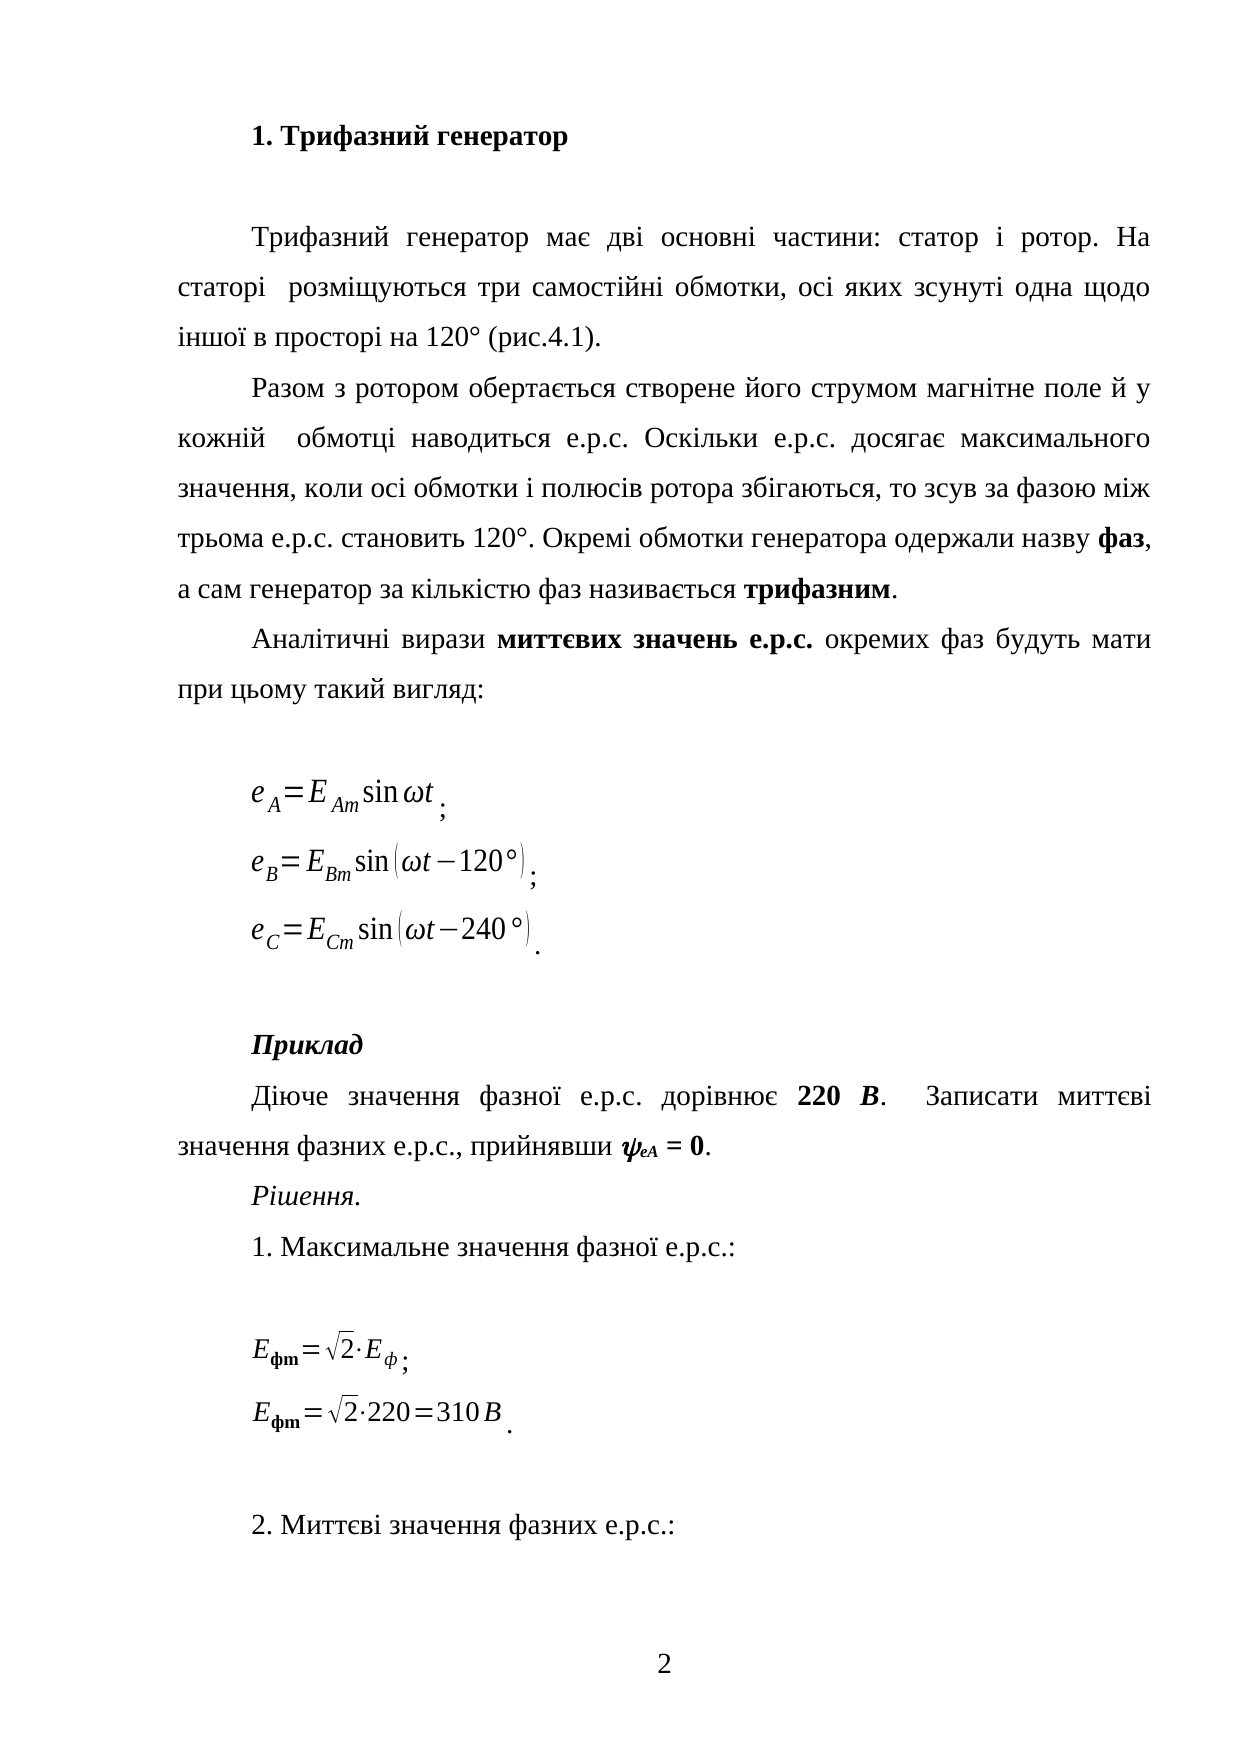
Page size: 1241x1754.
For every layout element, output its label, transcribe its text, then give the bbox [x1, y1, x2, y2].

text 1. Трифазний генератор [177, 118, 1152, 152]
text 2. Миттєві значення фазних е.р.с.: [177, 1507, 1152, 1541]
text Рішення. [177, 1178, 1152, 1212]
text Разом з ротором обертається створене його струмом магнітне поле й у кожній обмотці наводиться е.р.с. Оскільки е.р.с. досягає максимального значення, коли осі обмотки і полюсів ротора збігаються, то зсув за фазою між трьома е.р.с. становить 120°. Окремі обмотки генератора одержали назву фаз, а сам генератор за кількістю фаз називається трифазним. [177, 370, 1152, 604]
text . [177, 1393, 1152, 1440]
text 1. Максимальне значення фазної е.р.с.: [177, 1229, 1152, 1262]
text Трифазний генератор має дві основні частини: статор і ротор. На статорі розміщуються три самостійні обмотки, осі яких зсунуті одна щодо іншої в просторі на 120° (рис.4.1). [177, 219, 1152, 353]
text Аналітичні вирази миттєвих значень е.р.с. окремих фаз будуть мати при цьому такий вигляд: [177, 621, 1152, 705]
subtitle Приклад [177, 1027, 1152, 1061]
text . [177, 909, 1152, 960]
text ; [177, 772, 1152, 824]
text ; [177, 841, 1152, 892]
text ; [177, 1329, 1152, 1376]
text Діюче значення фазної е.р.с. дорівнює 220 В. Записати миттєві значення фазних е.р.с., прийнявши еА = 0. [177, 1078, 1152, 1162]
